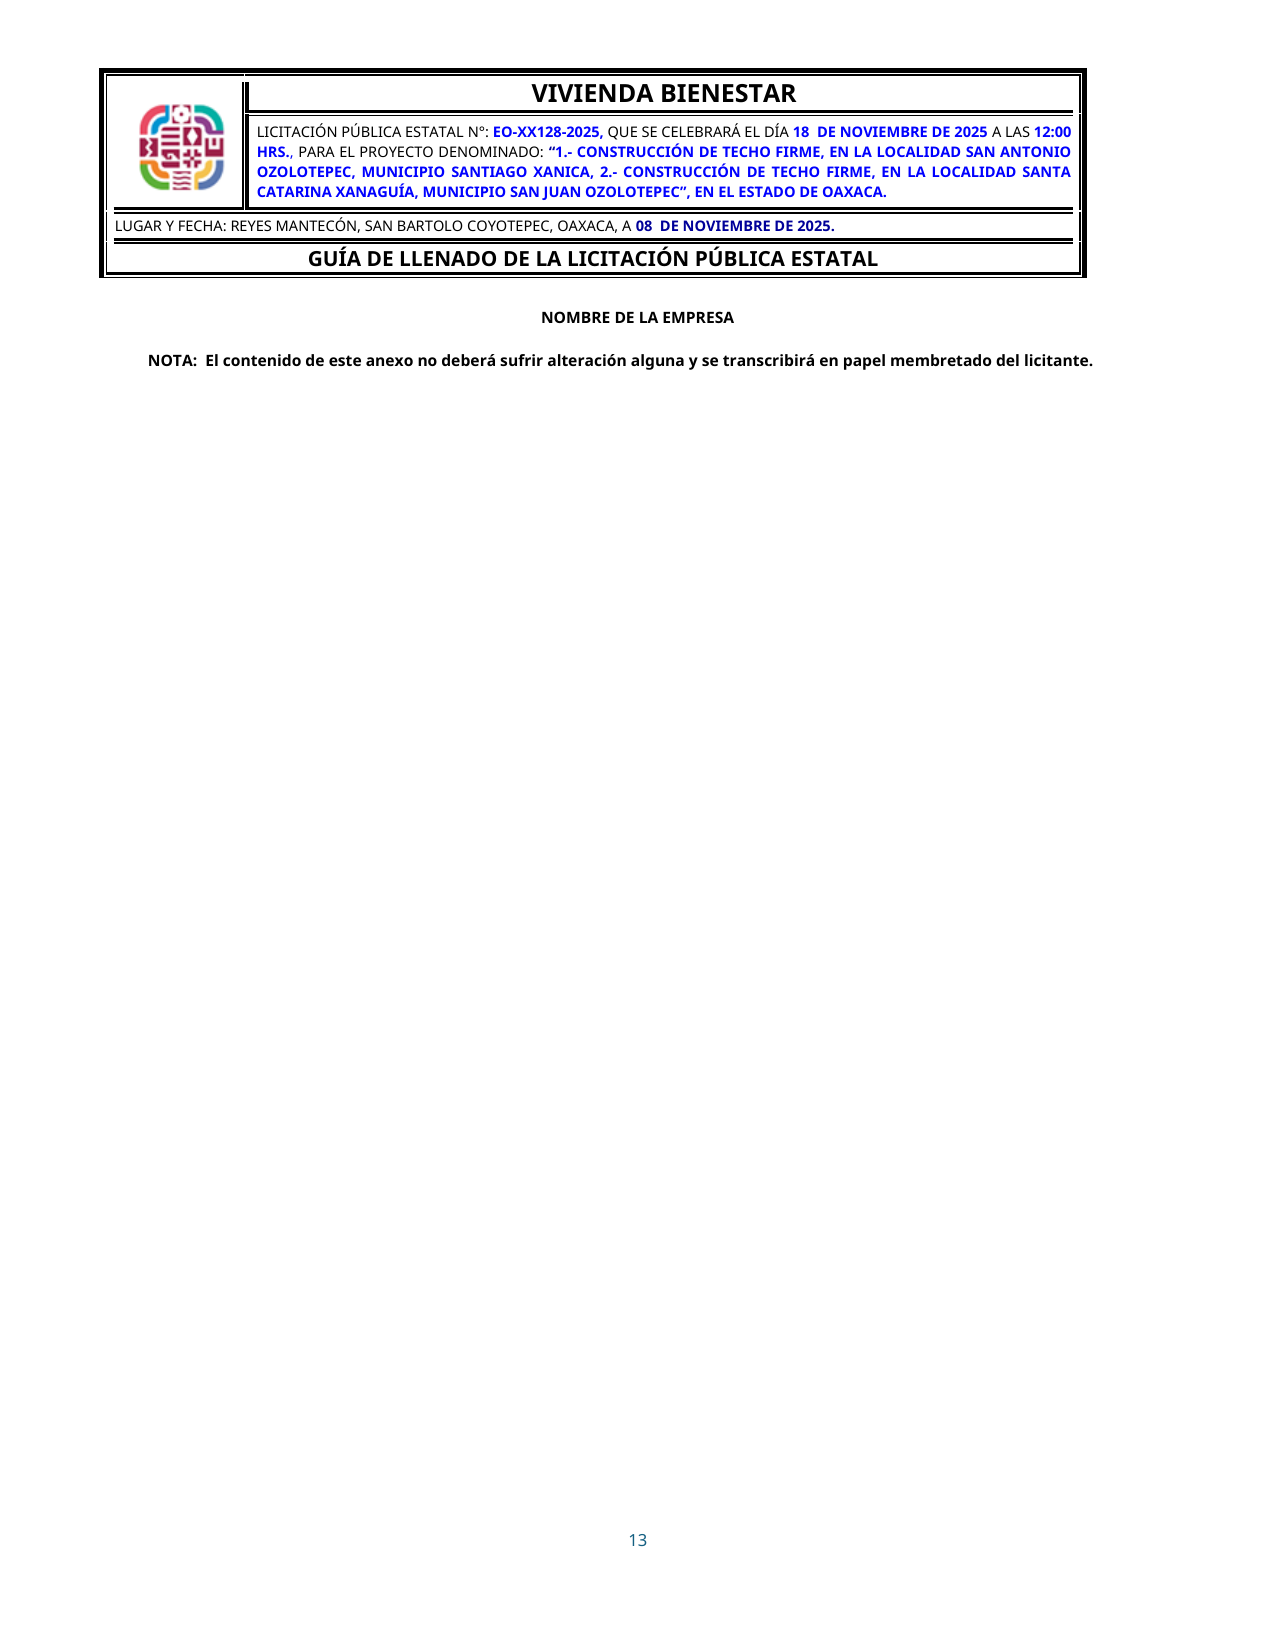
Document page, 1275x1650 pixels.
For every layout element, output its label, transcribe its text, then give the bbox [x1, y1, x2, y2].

text NOMBRE DE LA EMPRESA [148, 307, 1127, 328]
picture [128, 97, 235, 196]
text NOTA: El contenido de este anexo no deberá sufrir alteración alguna y se transcribirá en papel membretado del licitante. [148, 349, 1127, 371]
